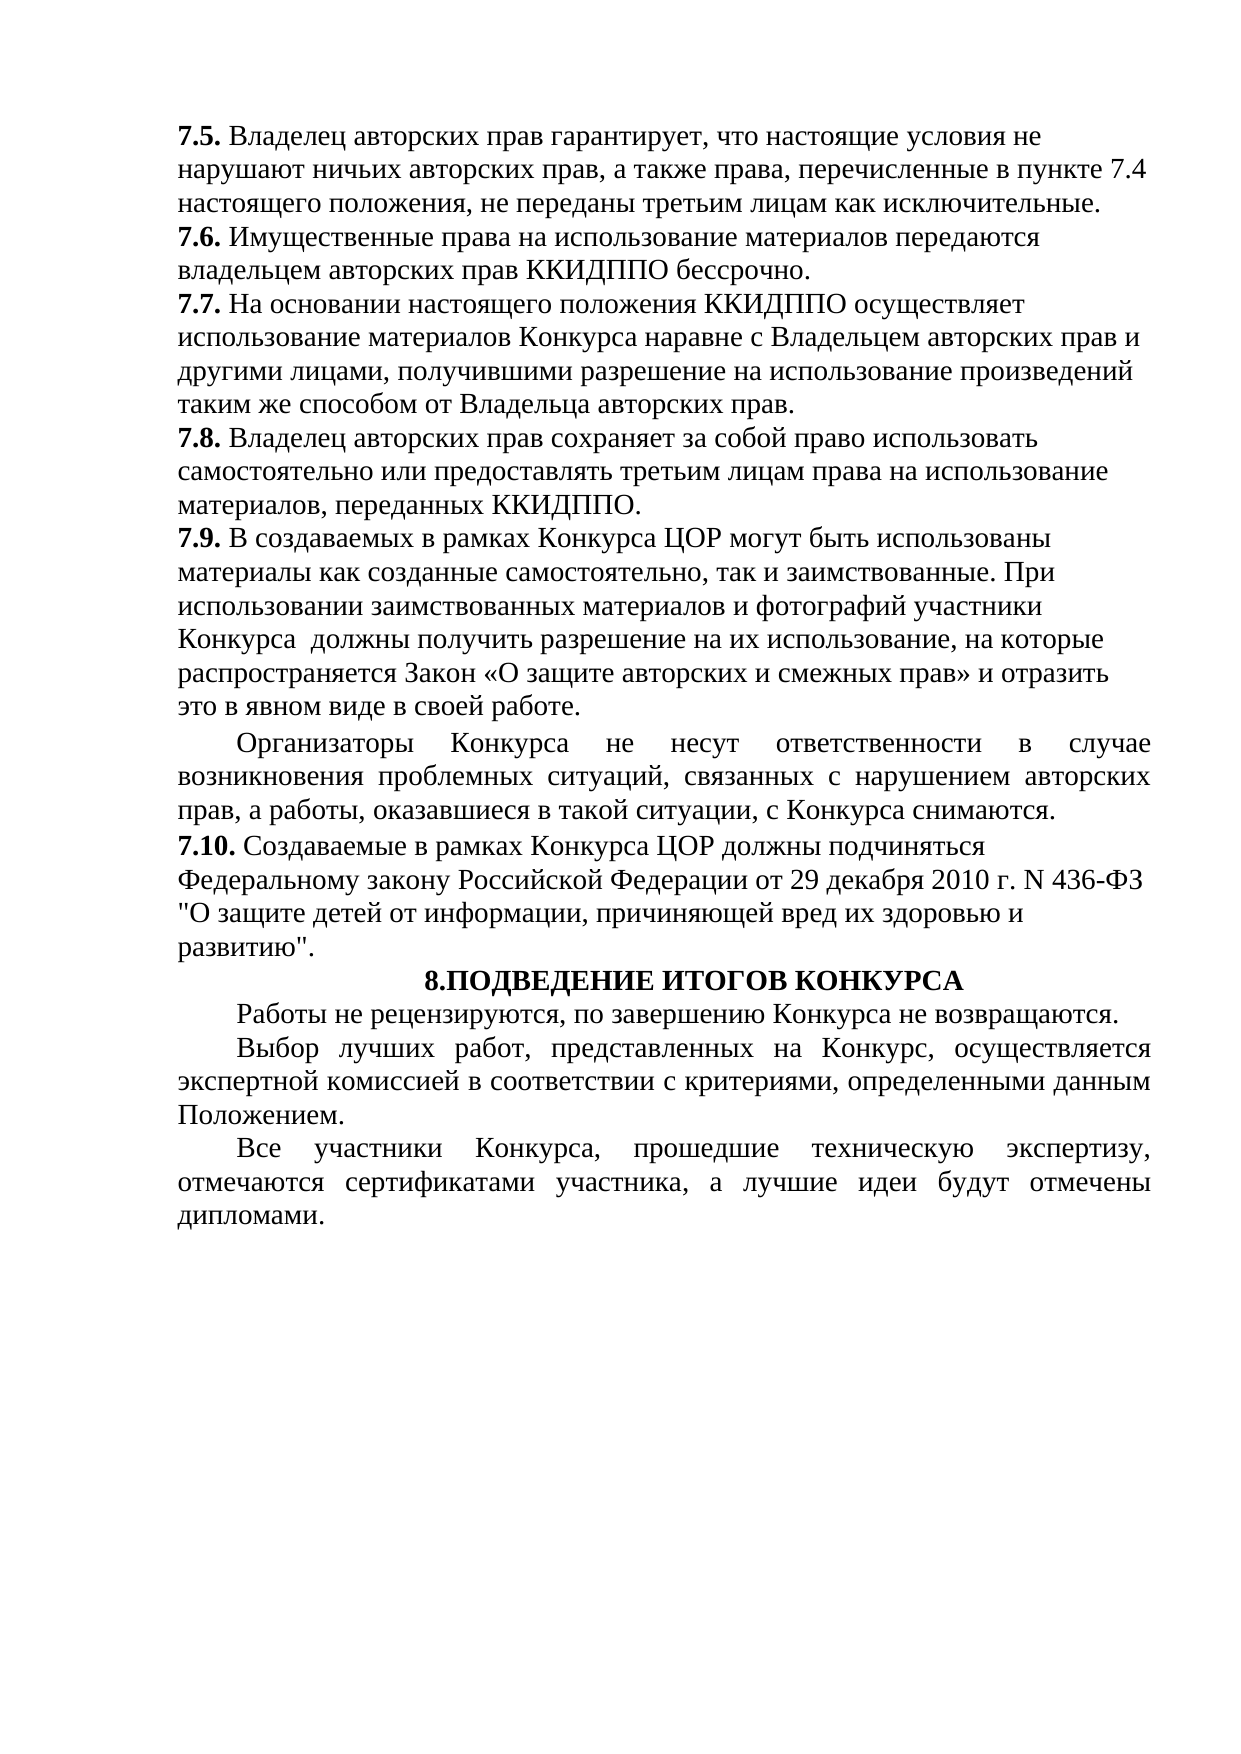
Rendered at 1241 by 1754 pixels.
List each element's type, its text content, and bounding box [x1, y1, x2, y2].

text 7.7. На основании настоящего положения ККИДППО осуществляет использование материалов Конкурса наравне с Владельцем авторских прав и другими лицами, получившими разрешение на использование произведений таким же способом от Владельца авторских прав. [177, 286, 1152, 420]
text Организаторы Конкурса не несут ответственности в случае возникновения проблемных ситуаций, связанных с нарушением авторских прав, а работы, оказавшиеся в такой ситуации, с Конкурса снимаются. [177, 725, 1152, 826]
text Все участники Конкурса, прошедшие техническую экспертизу, отмечаются сертификатами участника, а лучшие идеи будут отмечены дипломами. [177, 1130, 1152, 1231]
text 7.10. Создаваемые в рамках Конкурса ЦОР должны подчиняться Федеральному закону Российской Федерации от 29 декабря 2010 г. N 436-ФЗ "О защите детей от информации, причиняющей вред их здоровью и развитию". [177, 828, 1152, 963]
text Выбор лучших работ, представленных на Конкурс, осуществляется экспертной комиссией в соответствии с критериями, определенными данным Положением. [177, 1030, 1152, 1130]
text 7.6. Имущественные права на использование материалов передаются владельцем авторских прав ККИДППО бессрочно. [177, 219, 1152, 286]
text Работы не рецензируются, по завершению Конкурса не возвращаются. [177, 996, 1152, 1030]
text 8.ПОДВЕДЕНИЕ ИТОГОВ КОНКУРСА [177, 963, 1152, 996]
text 7.5. Владелец авторских прав гарантирует, что настоящие условия не нарушают ничьих авторских прав, а также права, перечисленные в пункте 7.4 настоящего положения, не переданы третьим лицам как исключительные. [177, 118, 1152, 219]
text 7.9. В создаваемых в рамках Конкурса ЦОР могут быть использованы материалы как созданные самостоятельно, так и заимствованные. При использовании заимствованных материалов и фотографий участники Конкурса должны получить разрешение на их использование, на которые распространяется Закон «О защите авторских и смежных прав» и отразить это в явном виде в своей работе. [177, 521, 1152, 722]
text 7.8. Владелец авторских прав сохраняет за собой право использовать самостоятельно или предоставлять третьим лицам права на использование материалов, переданных ККИДППО. [177, 420, 1152, 521]
